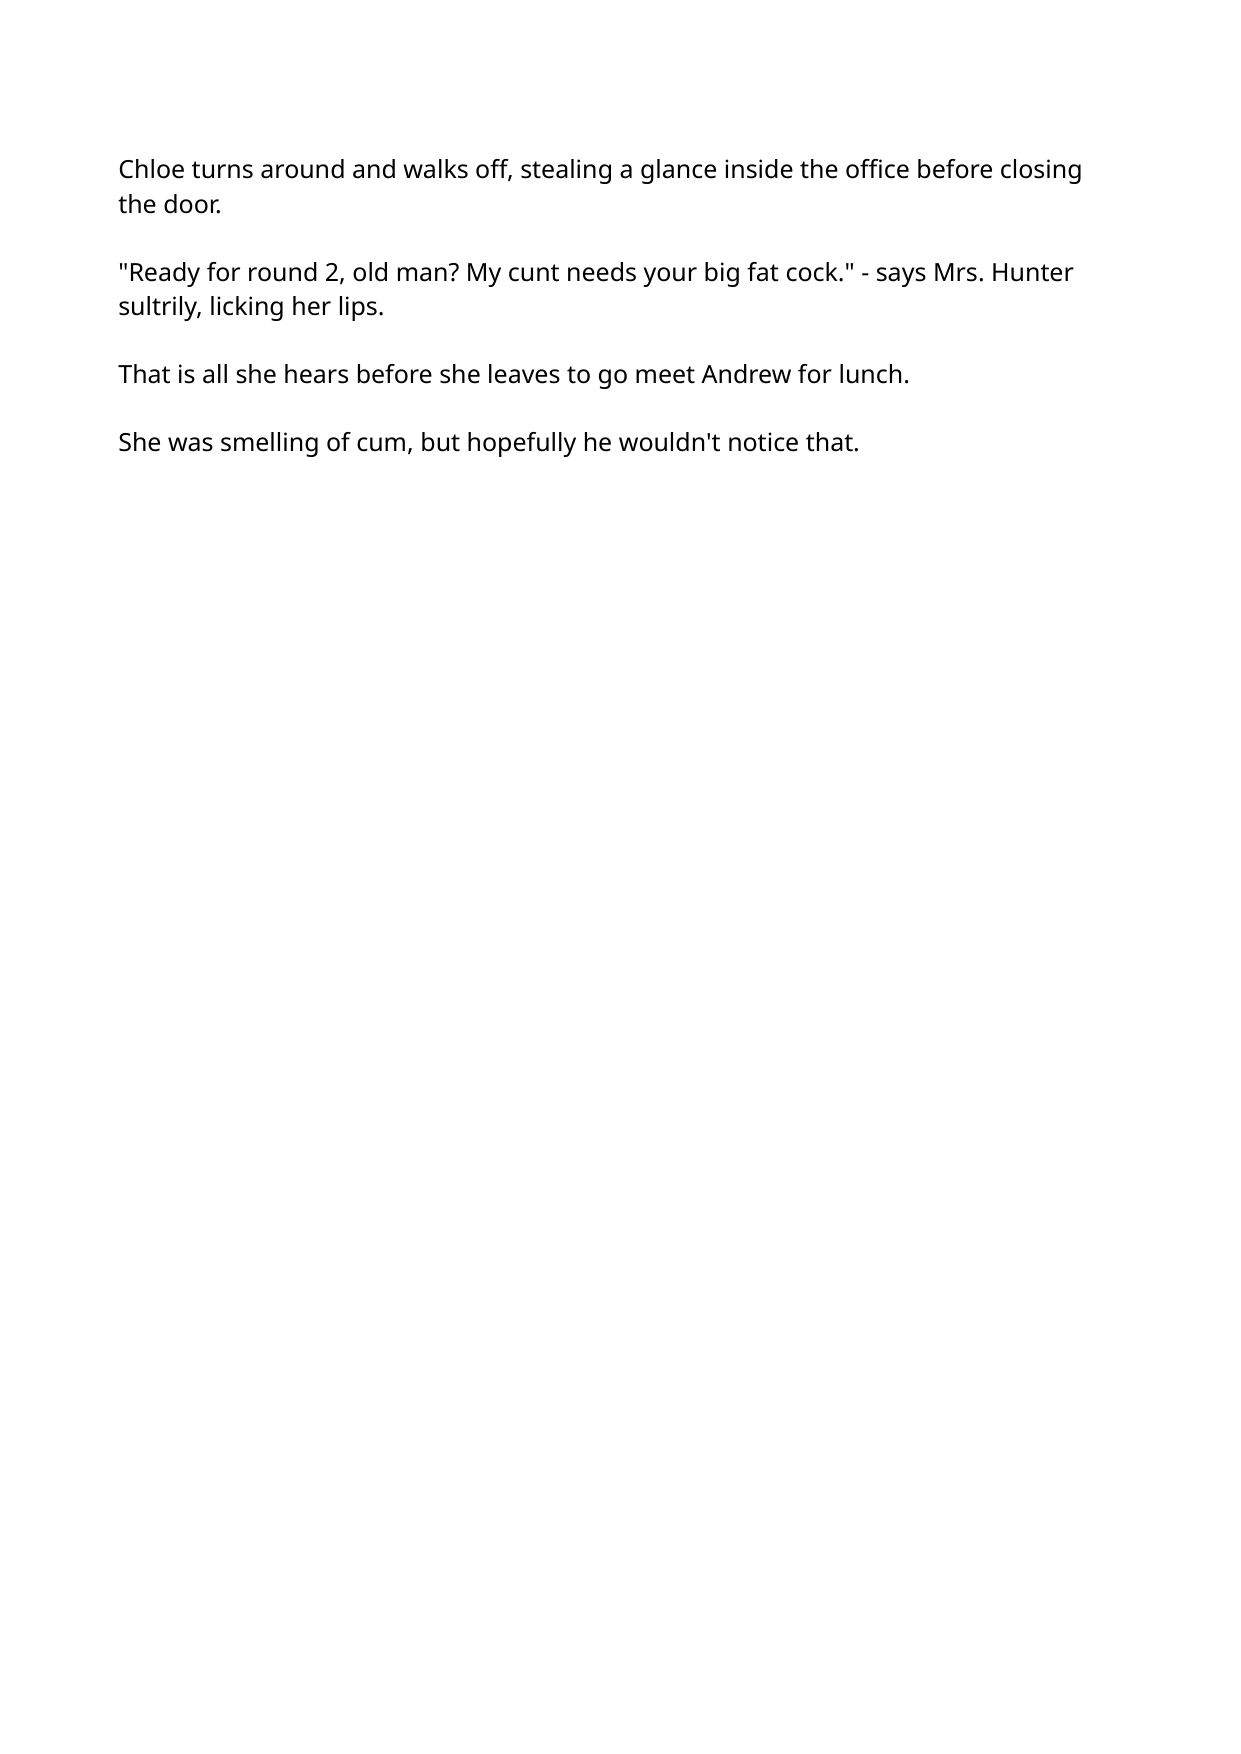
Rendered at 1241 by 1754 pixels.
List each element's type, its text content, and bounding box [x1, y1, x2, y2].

text Chloe turns around and walks off, stealing a glance inside the office before closing the door. [118, 152, 1122, 220]
text "Ready for round 2, old man? My cunt needs your big fat cock." - says Mrs. Hunter sultrily, licking her lips. [118, 254, 1122, 322]
text That is all she hears before she leaves to go meet Andrew for lunch. [118, 357, 1122, 391]
text She was smelling of cum, but hopefully he wouldn't notice that. [118, 425, 1122, 459]
